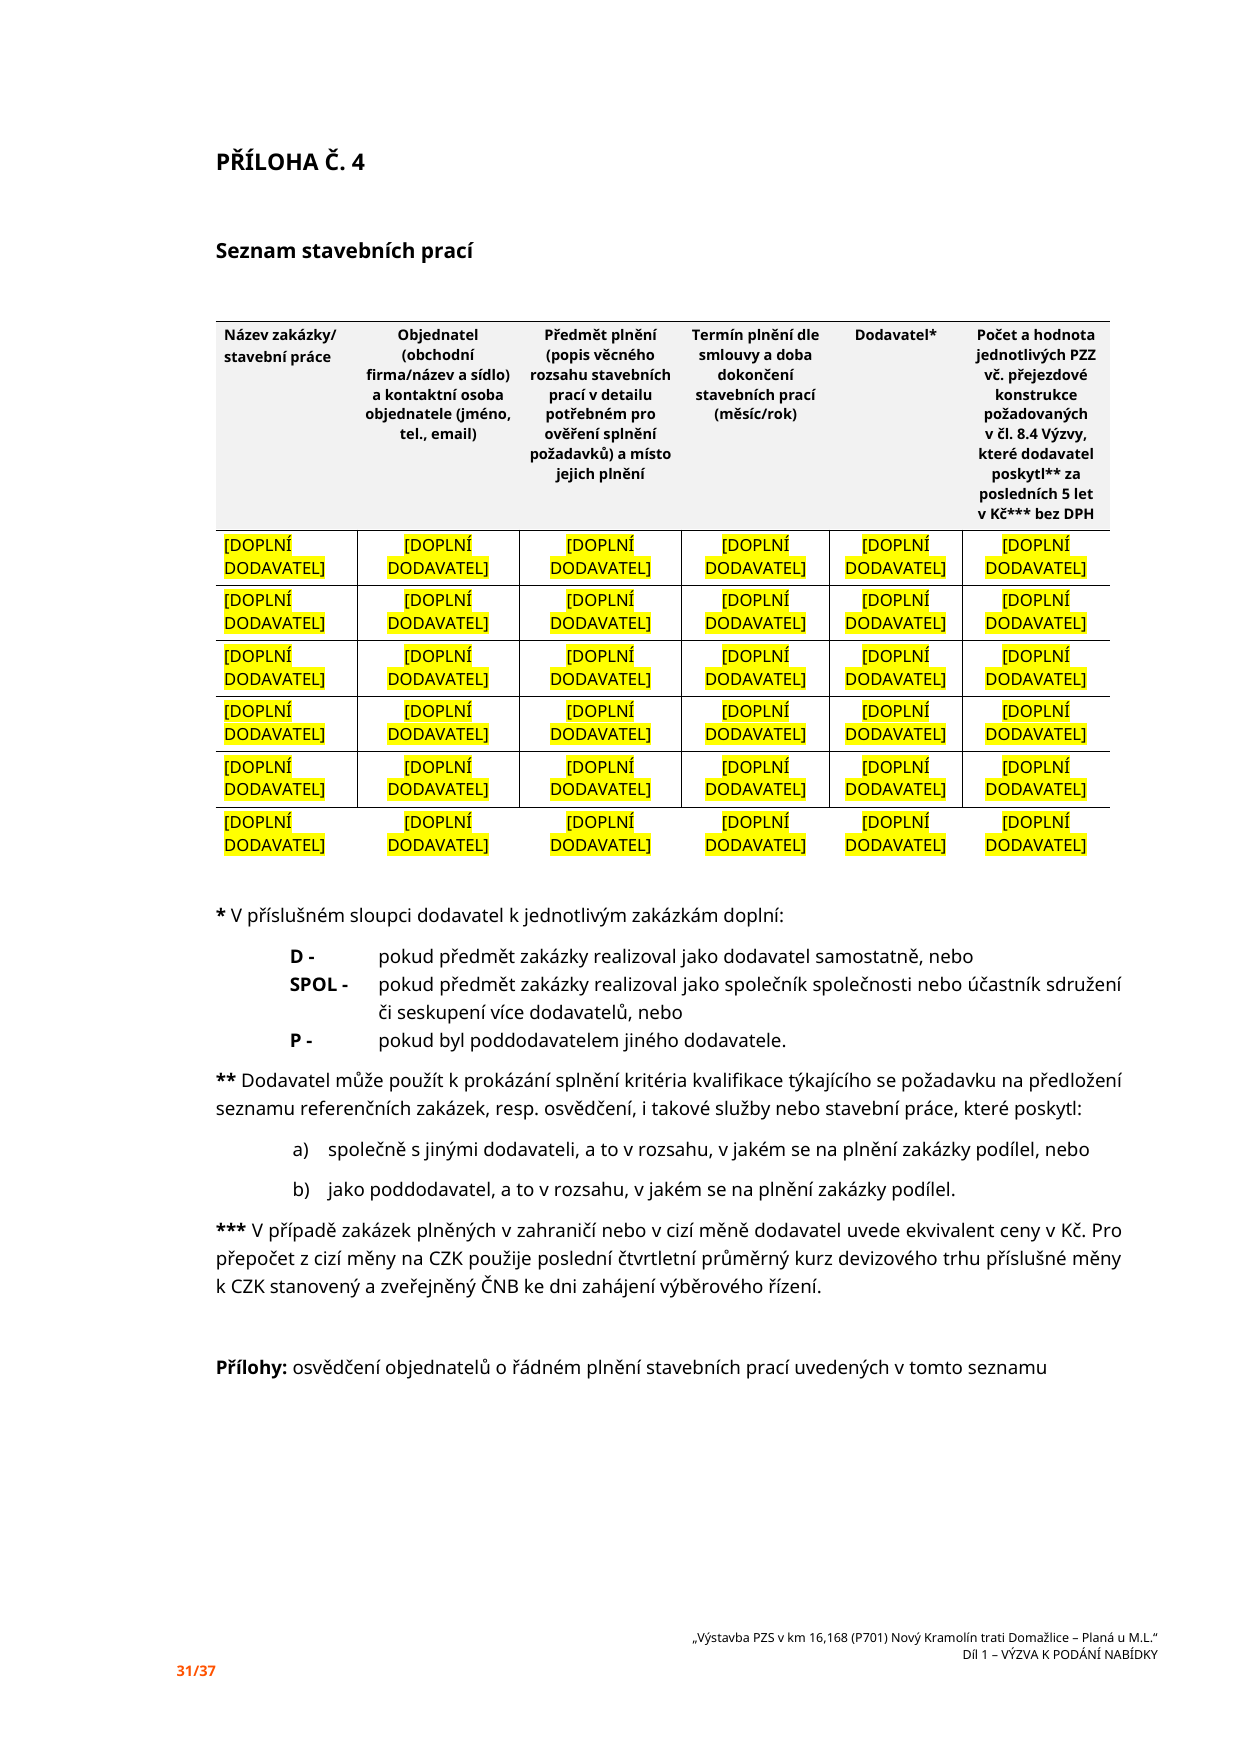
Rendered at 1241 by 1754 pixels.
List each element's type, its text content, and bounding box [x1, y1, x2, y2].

table_cell [DOPLNÍ DODAVATEL] [520, 697, 681, 751]
table_cell [DOPLNÍ DODAVATEL] [358, 586, 519, 640]
table_cell [DOPLNÍ DODAVATEL] [216, 586, 357, 640]
table_cell [DOPLNÍ DODAVATEL] [682, 752, 829, 807]
table_cell [DOPLNÍ DODAVATEL] [519, 808, 682, 862]
table_cell [DOPLNÍ DODAVATEL] [216, 808, 357, 862]
table_cell [DOPLNÍ DODAVATEL] [830, 697, 962, 751]
table_cell [DOPLNÍ DODAVATEL] [216, 531, 357, 585]
table_header Termín plnění dle smlouvy a doba dokončení stavebních prací (měsíc/rok) [682, 322, 829, 529]
table_cell [DOPLNÍ DODAVATEL] [520, 586, 681, 640]
table_cell [DOPLNÍ DODAVATEL] [216, 697, 357, 751]
table_cell [DOPLNÍ DODAVATEL] [963, 531, 1110, 585]
table_cell [DOPLNÍ DODAVATEL] [963, 586, 1110, 640]
text D - pokud předmět zakázky realizoval jako dodavatel samostatně, nebo [289, 943, 1122, 968]
table_cell [DOPLNÍ DODAVATEL] [520, 641, 681, 696]
text *** V případě zakázek plněných v zahraničí nebo v cizí měně dodavatel uvede ekvivalent ceny v Kč. Pro přepočet z cizí měny na CZK použije poslední čtvrtletní průměrný kurz devizového trhu příslušné měny k CZK stanovený a zveřejněný ČNB ke dni zahájení výběrového řízení. [216, 1217, 1122, 1299]
text * V příslušném sloupci dodavatel k jednotlivým zakázkám doplní: [216, 902, 1122, 928]
table_cell [DOPLNÍ DODAVATEL] [358, 697, 519, 751]
table_cell [DOPLNÍ DODAVATEL] [962, 808, 1110, 862]
table_cell [DOPLNÍ DODAVATEL] [682, 697, 829, 751]
table_cell [DOPLNÍ DODAVATEL] [520, 752, 681, 807]
table_cell [DOPLNÍ DODAVATEL] [520, 531, 681, 585]
table_header Předmět plnění (popis věcného rozsahu stavebních prací v detailu potřebném pro ověření splnění požadavků) a místo jejich plnění [519, 322, 682, 529]
table_cell [DOPLNÍ DODAVATEL] [682, 808, 829, 862]
text Příloha č. 4 [216, 146, 1122, 177]
list společně s jinými dodavateli, a to v rozsahu, v jakém se na plnění zakázky podílel, nebo [292, 1136, 1122, 1162]
table_cell [DOPLNÍ DODAVATEL] [830, 586, 962, 640]
table_header Počet a hodnota jednotlivých PZZ vč. přejezdové konstrukce požadovaných v čl. 8.4 Výzvy, které dodavatel poskytl** za posledních 5 let v Kč*** bez DPH [962, 322, 1110, 529]
table_cell [DOPLNÍ DODAVATEL] [830, 531, 962, 585]
table_cell [DOPLNÍ DODAVATEL] [830, 641, 962, 696]
table_cell [DOPLNÍ DODAVATEL] [830, 752, 962, 807]
text Seznam stavebních prací [216, 236, 1122, 265]
text ** Dodavatel může použít k prokázání splnění kritéria kvalifikace týkajícího se požadavku na předložení seznamu referenčních zakázek, resp. osvědčení, i takové služby nebo stavební práce, které poskytl: [216, 1068, 1122, 1121]
table_cell [DOPLNÍ DODAVATEL] [682, 531, 829, 585]
table_cell [DOPLNÍ DODAVATEL] [829, 808, 962, 862]
table_cell [DOPLNÍ DODAVATEL] [358, 752, 519, 807]
text SPOL - pokud předmět zakázky realizoval jako společník společnosti nebo účastník sdružení či seskupení více dodavatelů, nebo [289, 971, 1122, 1024]
table_cell [DOPLNÍ DODAVATEL] [216, 752, 357, 807]
table_header Objednatel (obchodní firma/název a sídlo) a kontaktní osoba objednatele (jméno, tel., email) [357, 322, 519, 529]
table_cell [DOPLNÍ DODAVATEL] [963, 641, 1110, 696]
table_cell [DOPLNÍ DODAVATEL] [358, 531, 519, 585]
table_header Dodavatel* [829, 322, 962, 529]
table_cell [DOPLNÍ DODAVATEL] [216, 641, 357, 696]
text jako poddodavatel, a to v rozsahu, v jakém se na plnění zakázky podílel. [292, 1177, 1122, 1202]
table_cell [DOPLNÍ DODAVATEL] [357, 808, 519, 862]
table_cell [DOPLNÍ DODAVATEL] [682, 586, 829, 640]
table_cell [DOPLNÍ DODAVATEL] [963, 752, 1110, 807]
table_cell [DOPLNÍ DODAVATEL] [682, 641, 829, 696]
text P - pokud byl poddodavatelem jiného dodavatele. [289, 1027, 1122, 1053]
table_header Název zakázky/ stavební práce [216, 322, 357, 529]
text Přílohy: osvědčení objednatelů o řádném plnění stavebních prací uvedených v tomto seznamu [216, 1354, 1122, 1380]
table_cell [DOPLNÍ DODAVATEL] [963, 697, 1110, 751]
table_cell [DOPLNÍ DODAVATEL] [358, 641, 519, 696]
